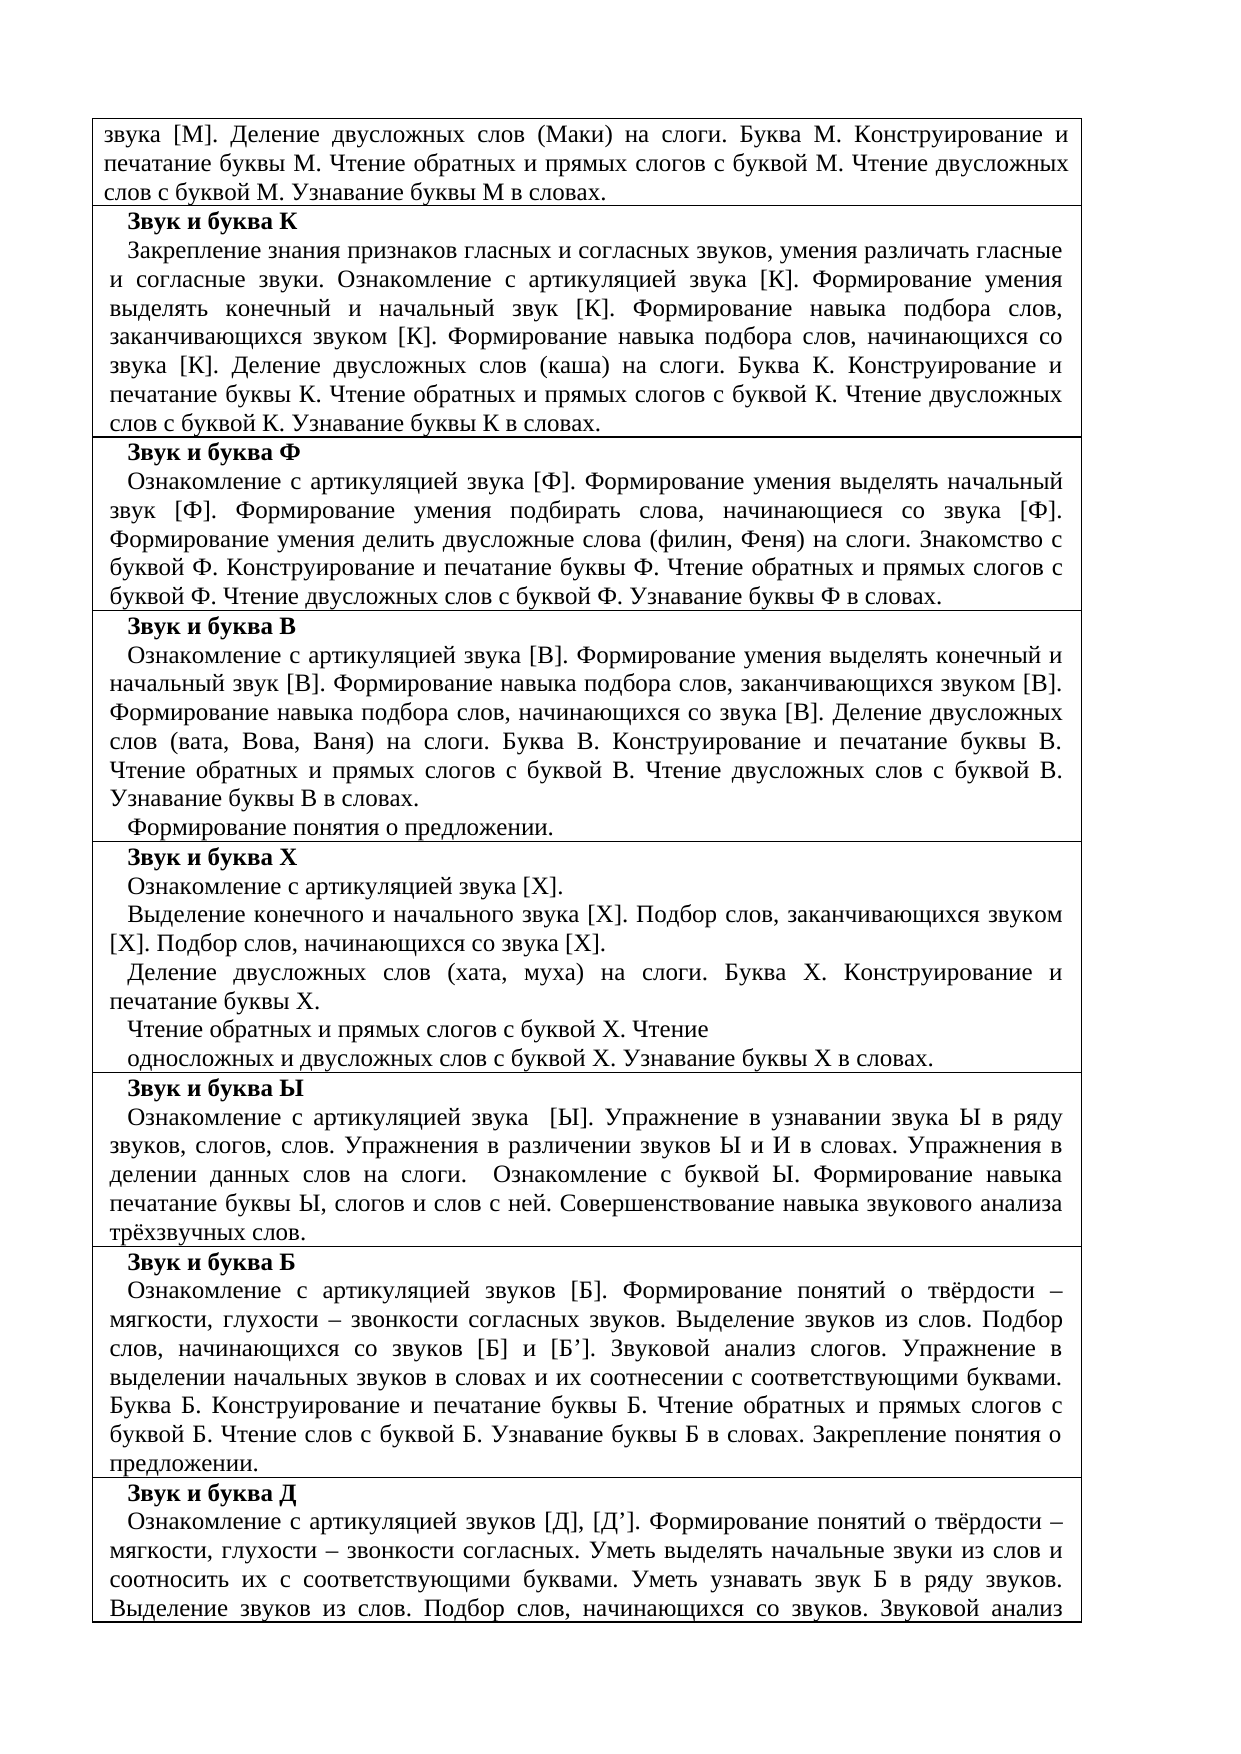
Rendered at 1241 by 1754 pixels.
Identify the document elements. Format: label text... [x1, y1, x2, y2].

table_cell Звук и буква Ф Ознакомление с артикуляцией звука [Ф]. Формирование умения выделять начальный звук [Ф]. Формирование умения подбирать слова, начинающиеся со звука [Ф]. Формирование умения делить двусложные слова (филин, Феня) на слоги. Знакомство с буквой Ф. Конструирование и печатание буквы Ф. Чтение обратных и прямых слогов с буквой Ф. Чтение двусложных слов с буквой Ф. Узнавание буквы Ф в словах. [93, 438, 1081, 610]
table_cell Звук и буква Х Ознакомление с артикуляцией звука [Х]. Выделение конечного и начального звука [Х]. Подбор слов, заканчивающихся звуком [Х]. Подбор слов, начинающихся со звука [Х]. Деление двусложных слов (хата, муха) на слоги. Буква Х. Конструирование и печатание буквы Х. Чтение обратных и прямых слогов с буквой Х. Чтение односложных и двусложных слов с буквой Х. Узнавание буквы Х в словах. [93, 842, 1081, 1072]
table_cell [93, 1478, 1081, 1621]
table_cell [93, 119, 1081, 205]
table_cell Звук и буква К Закрепление знания признаков гласных и согласных звуков, умения различать гласные и согласные звуки. Ознакомление с артикуляцией звука [К]. Формирование умения выделять конечный и начальный звук [К]. Формирование навыка подбора слов, заканчивающихся звуком [К]. Формирование навыка подбора слов, начинающихся со звука [К]. Деление двусложных слов (каша) на слоги. Буква К. Конструирование и печатание буквы К. Чтение обратных и прямых слогов с буквой К. Чтение двусложных слов с буквой К. Узнавание буквы К в словах. [93, 206, 1081, 436]
table_cell Звук и буква Б Ознакомление с артикуляцией звуков [Б]. Формирование понятий о твёрдости – мягкости, глухости – звонкости согласных звуков. Выделение звуков из слов. Подбор слов, начинающихся со звуков [Б] и [Б’]. Звуковой анализ слогов. Упражнение в выделении начальных звуков в словах и их соотнесении с соответствующими буквами. Буква Б. Конструирование и печатание буквы Б. Чтение обратных и прямых слогов с буквой Б. Чтение слов с буквой Б. Узнавание буквы Б в словах. Закрепление понятия о предложении. [93, 1247, 1081, 1477]
table_cell Звук и буква Ы Ознакомление с артикуляцией звука [Ы]. Упражнение в узнавании звука Ы в ряду звуков, слогов, слов. Упражнения в различении звуков Ы и И в словах. Упражнения в делении данных слов на слоги. Ознакомление с буквой Ы. Формирование навыка печатание буквы Ы, слогов и слов с ней. Совершенствование навыка звукового анализа трёхзвучных слов. [93, 1073, 1081, 1246]
table_cell Звук и буква В Ознакомление с артикуляцией звука [В]. Формирование умения выделять конечный и начальный звук [В]. Формирование навыка подбора слов, заканчивающихся звуком [В]. Формирование навыка подбора слов, начинающихся со звука [В]. Деление двусложных слов (вата, Вова, Ваня) на слоги. Буква В. Конструирование и печатание буквы В. Чтение обратных и прямых слогов с буквой В. Чтение двусложных слов с буквой В. Узнавание буквы В в словах. Формирование понятия о предложении. [93, 611, 1081, 841]
